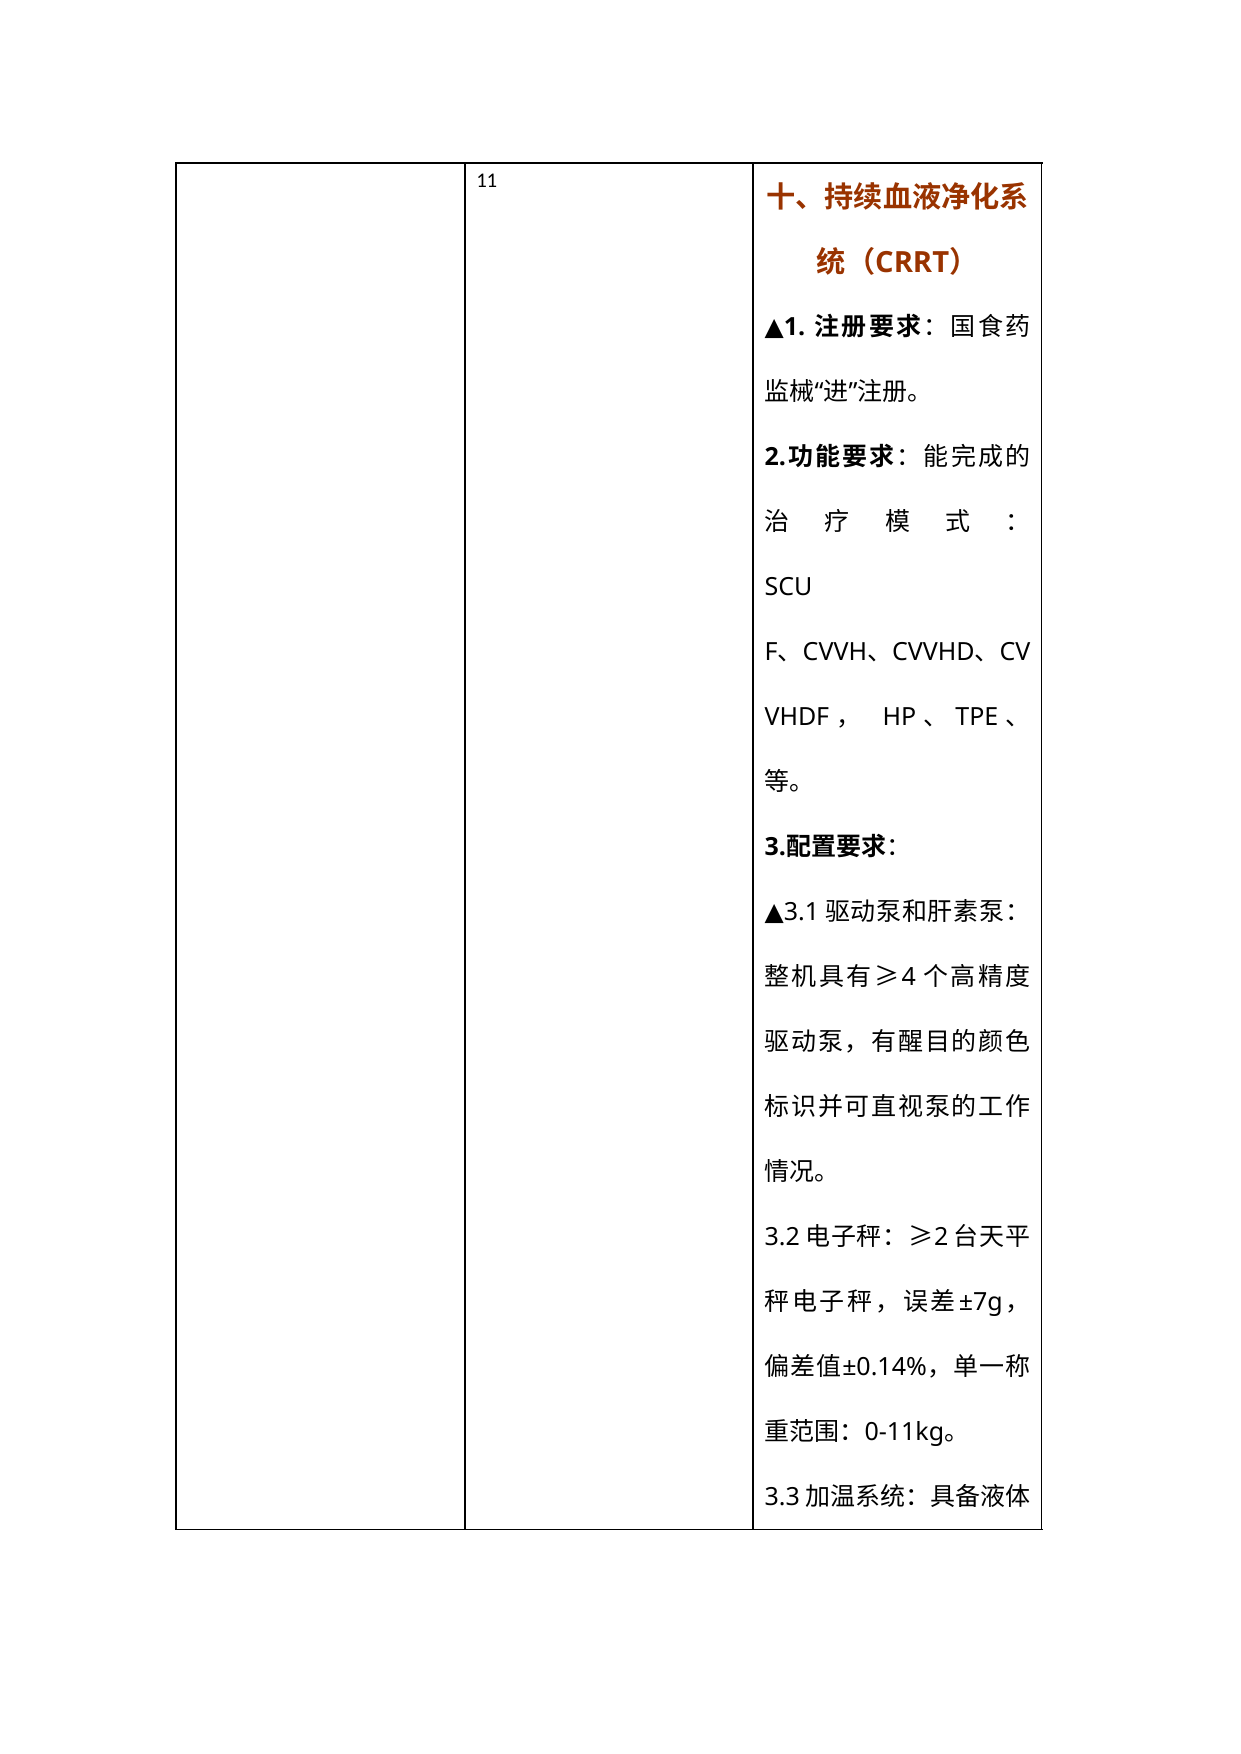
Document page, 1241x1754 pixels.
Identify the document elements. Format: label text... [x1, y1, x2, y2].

table_cell 11 [466, 164, 752, 1528]
table_cell [177, 164, 464, 1528]
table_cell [754, 164, 1041, 1528]
